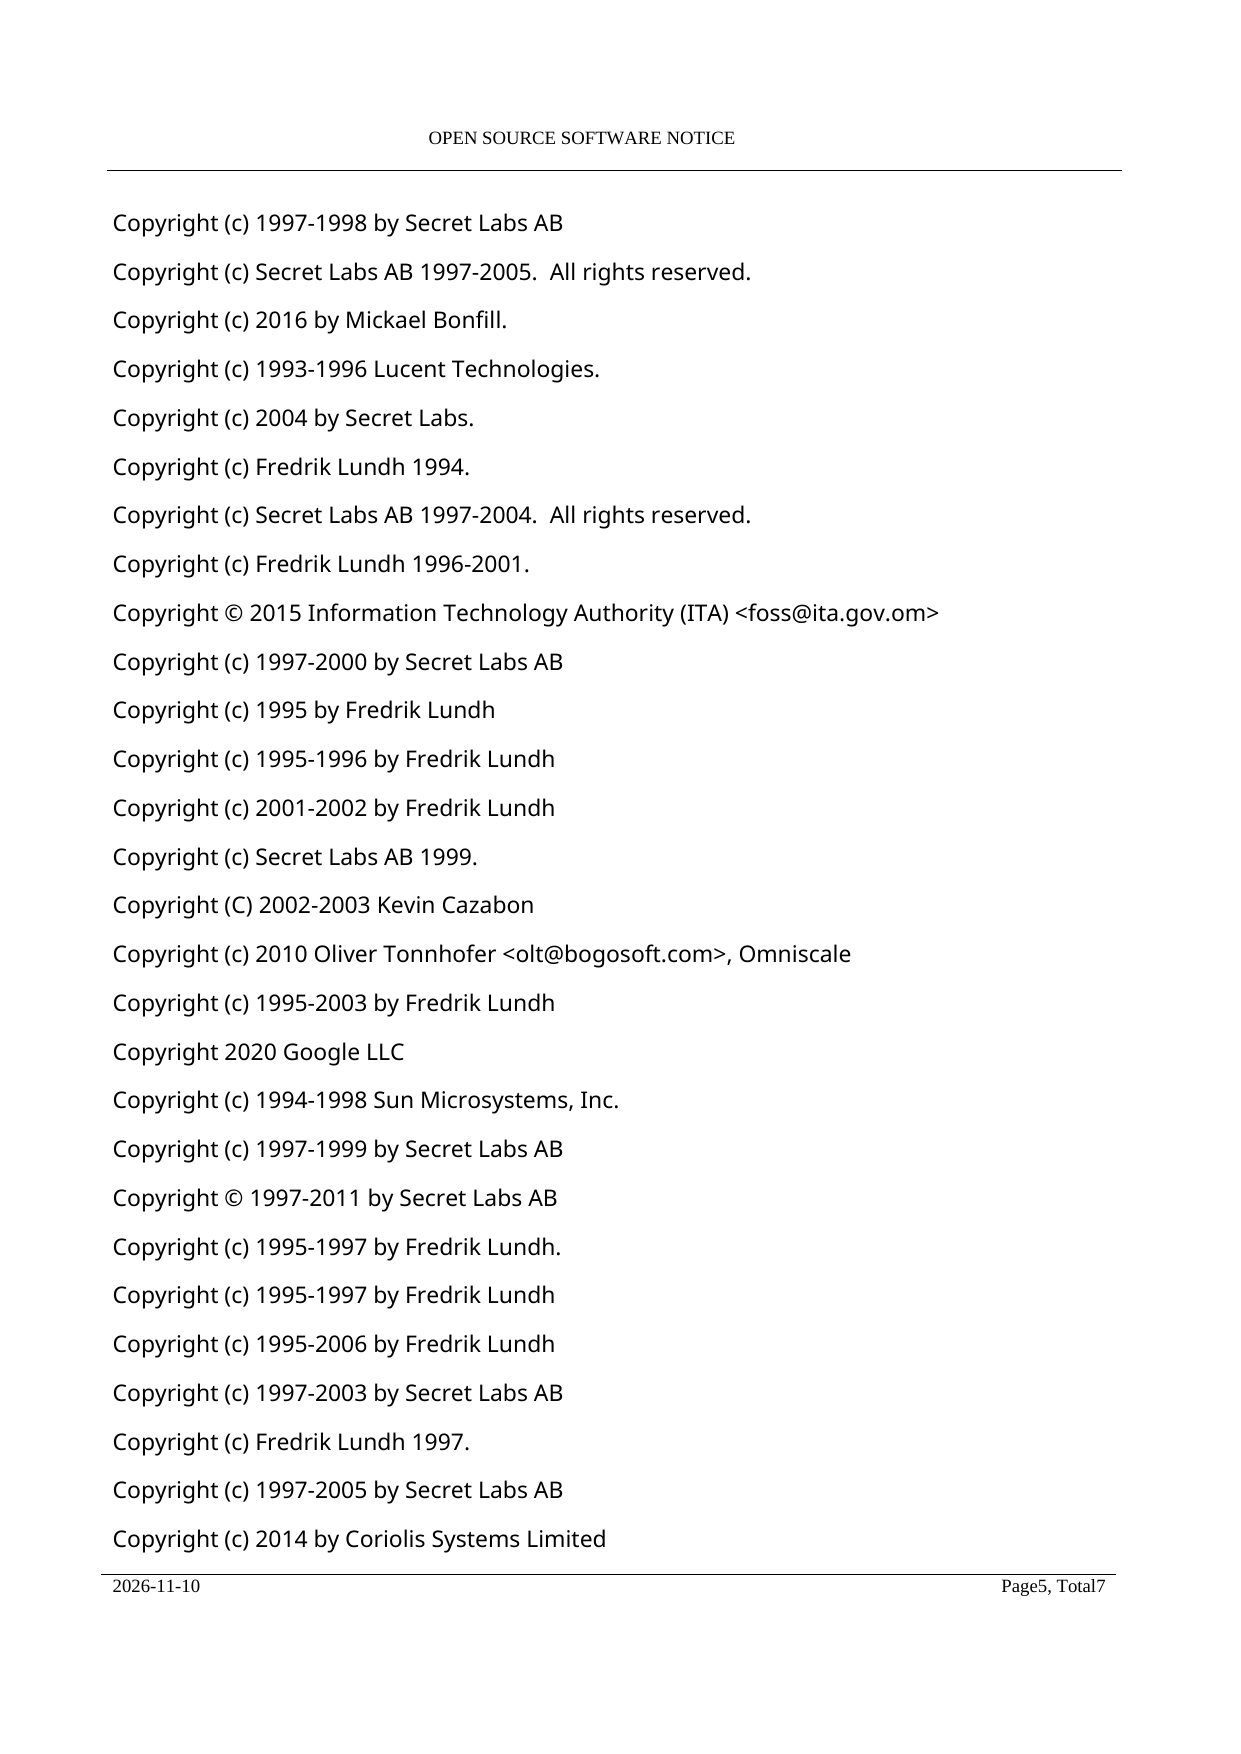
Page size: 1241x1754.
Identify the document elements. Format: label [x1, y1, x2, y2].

text [112, 206, 1128, 1555]
